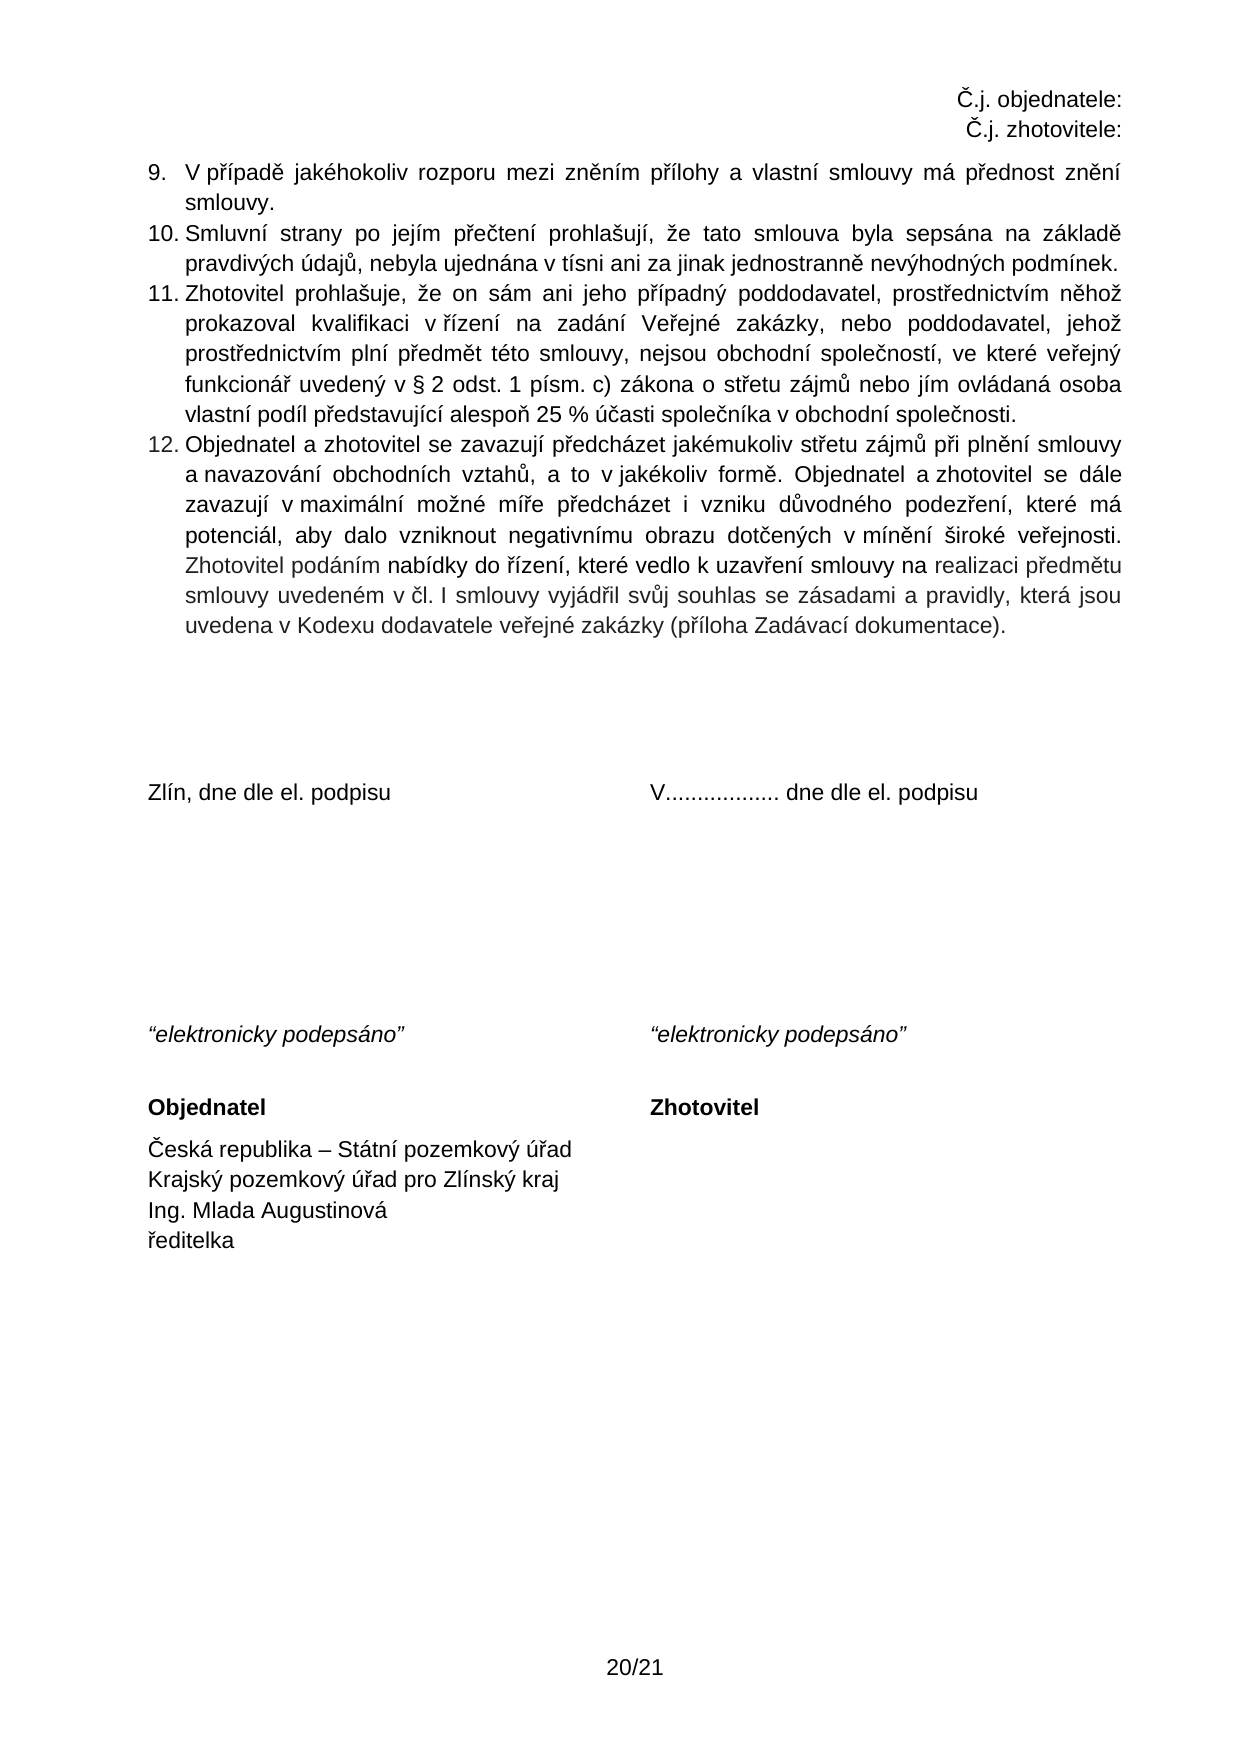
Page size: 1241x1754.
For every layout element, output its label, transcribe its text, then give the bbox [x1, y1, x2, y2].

list Smluvní strany po jejím přečtení prohlašují, že tato smlouva byla sepsána na základě pravdivých údajů, nebyla ujednána v tísni ani za jinak jednostranně nevýhodných podmínek. [148, 219, 1122, 276]
list Objednatel a zhotovitel se zavazují předcházet jakémukoliv střetu zájmů při plnění smlouvy a navazování obchodních vztahů, a to v jakékoliv formě. Objednatel a zhotovitel se dále zavazují v maximální možné míře předcházet i vzniku důvodného podezření, které má potenciál, aby dalo vzniknout negativnímu obrazu dotčených v mínění široké veřejnosti. Zhotovitel podáním nabídky do řízení, které vedlo k uzavření smlouvy na realizaci předmětu smlouvy uvedeném v čl. I smlouvy vyjádřil svůj souhlas se zásadami a pravidly, která jsou uvedena v Kodexu dodavatele veřejné zakázky (příloha Zadávací dokumentace). [148, 431, 1122, 639]
list Zhotovitel prohlašuje, že on sám ani jeho případný poddodavatel, prostřednictvím něhož prokazoval kvalifikaci v řízení na zadání Veřejné zakázky, nebo poddodavatel, jehož prostřednictvím plní předmět této smlouvy, nejsou obchodní společností, ve které veřejný funkcionář uvedený v § 2 odst. 1 písm. c) zákona o střetu zájmů nebo jím ovládaná osoba vlastní podíl představující alespoň 25 % účasti společníka v obchodní společnosti. [148, 280, 1122, 427]
text Ing. Mlada Augustinová [148, 1197, 1122, 1223]
text Zlín, dne dle el. podpisu V.................. dne dle el. podpisu [148, 779, 1122, 805]
text “elektronicky podepsáno” “elektronicky podepsáno” [148, 1021, 1122, 1047]
text ředitelka [148, 1227, 1122, 1253]
text Krajský pozemkový úřad pro Zlínský kraj [148, 1166, 1122, 1193]
list V případě jakéhokoliv rozporu mezi zněním přílohy a vlastní smlouvy má přednost znění smlouvy. [148, 159, 1122, 216]
text Objednatel Zhotovitel [148, 1093, 1122, 1120]
text Česká republika – Státní pozemkový úřad [148, 1136, 1122, 1163]
